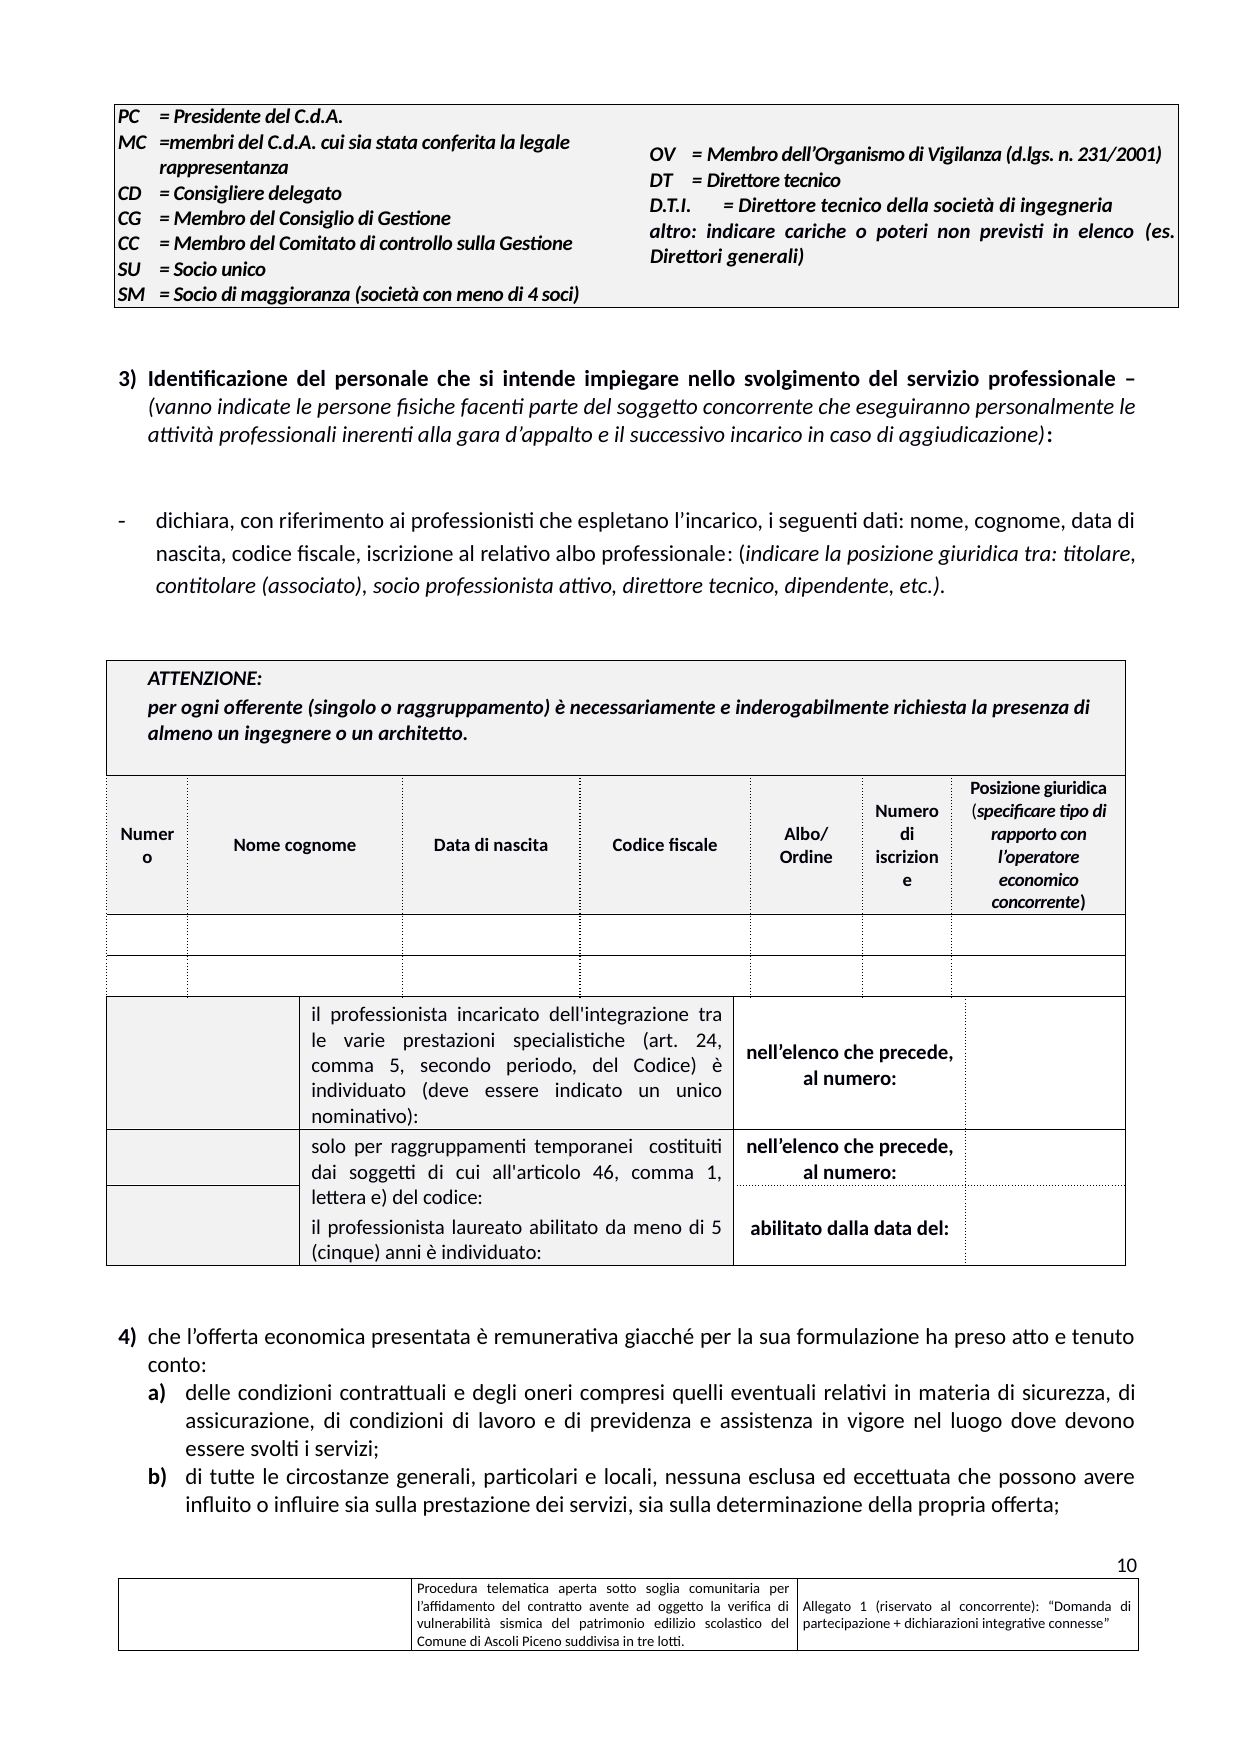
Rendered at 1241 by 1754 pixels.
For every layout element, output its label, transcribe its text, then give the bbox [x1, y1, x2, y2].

list dichiara, con riferimento ai professionisti che espletano l’incarico, i seguenti dati: nome, cognome, data di nascita, codice fiscale, iscrizione al relativo albo professionale: (indicare la posizione giuridica tra: titolare, contitolare (associato), socio professionista attivo, direttore tecnico, dipendente, etc.). [118, 504, 1137, 599]
list delle condizioni contrattuali e degli oneri compresi quelli eventuali relativi in materia di sicurezza, di assicurazione, di condizioni di lavoro e di previdenza e assistenza in vigore nel luogo dove devono essere svolti i servizi; [148, 1378, 1137, 1462]
table_cell Data di nascita [402, 776, 580, 913]
table_cell [966, 1185, 1125, 1265]
table_cell [107, 915, 187, 955]
table_cell [750, 915, 862, 955]
table_cell [952, 956, 1125, 996]
table_cell Codice fiscale [580, 776, 750, 913]
table_cell Numero di iscrizione [863, 776, 952, 913]
table_cell [107, 1130, 299, 1184]
table_cell [863, 956, 952, 996]
table_cell [580, 956, 750, 996]
table_cell [966, 997, 1125, 1128]
table_cell abilitato dalla data del: [734, 1185, 966, 1265]
table_cell [188, 915, 402, 955]
table_cell il professionista incaricato dell'integrazione tra le varie prestazioni specialistiche (art. 24, comma 5, secondo periodo, del Codice) è individuato (deve essere indicato un unico nominativo): [300, 997, 733, 1128]
table_cell [580, 915, 750, 955]
table_cell [966, 1130, 1125, 1184]
table_cell Posizione giuridica (specificare tipo di rapporto con l’operatore economico concorrente) [952, 776, 1125, 913]
table_cell solo per raggruppamenti temporanei costituiti dai soggetti di cui all'articolo 46, comma 1, lettera e) del codice: il professionista laureato abilitato da meno di 5 (cinque) anni è individuato: [300, 1130, 733, 1265]
table_cell [402, 956, 580, 996]
list che l’offerta economica presentata è remunerativa giacché per la sua formulazione ha preso atto e tenuto conto: [118, 1322, 1137, 1378]
table_cell [107, 956, 187, 996]
table_cell [402, 915, 580, 955]
table_header ATTENZIONE: per ogni offerente (singolo o raggruppamento) è necessariamente e inderogabilmente richiesta la presenza di almeno un ingegnere o un architetto. [107, 661, 1125, 775]
table_cell [188, 956, 402, 996]
list Identificazione del personale che si intende impiegare nello svolgimento del servizio professionale – (vanno indicate le persone fisiche facenti parte del soggetto concorrente che eseguiranno personalmente le attività professionali inerenti alla gara d’appalto e il successivo incarico in caso di aggiudicazione): [118, 364, 1137, 448]
table_cell [863, 915, 952, 955]
table_cell nell’elenco che precede, al numero: [734, 997, 966, 1128]
table_cell Nome cognome [188, 776, 402, 913]
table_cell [646, 105, 1178, 307]
table_cell Numero [107, 776, 187, 913]
table_cell [107, 997, 299, 1128]
table_cell nell’elenco che precede, al numero: [734, 1130, 966, 1184]
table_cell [115, 105, 646, 307]
table_cell [952, 915, 1125, 955]
table_cell [107, 1186, 299, 1265]
list di tutte le circostanze generali, particolari e locali, nessuna esclusa ed eccettuata che possono avere influito o influire sia sulla prestazione dei servizi, sia sulla determinazione della propria offerta; [148, 1462, 1137, 1518]
table_cell Albo/Ordine [750, 776, 862, 913]
table_cell [750, 956, 862, 996]
